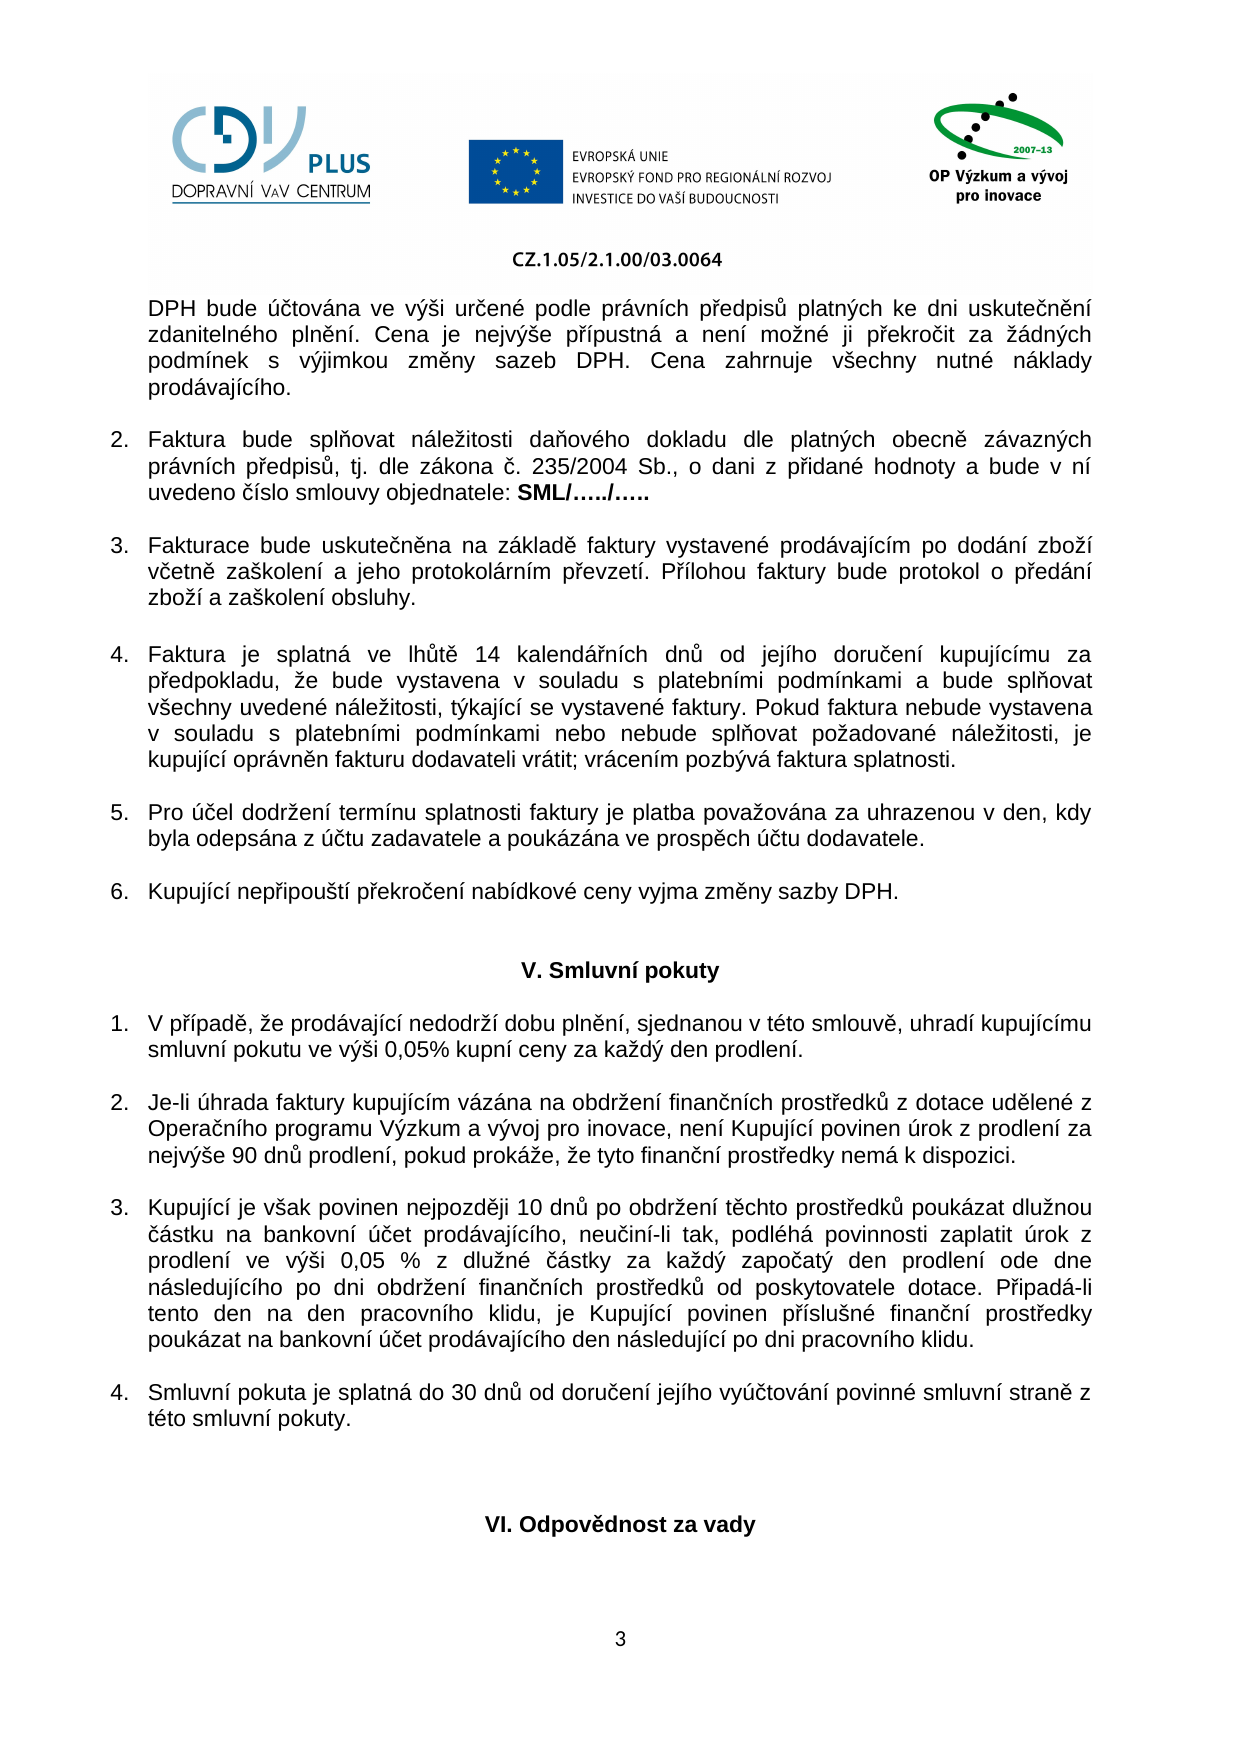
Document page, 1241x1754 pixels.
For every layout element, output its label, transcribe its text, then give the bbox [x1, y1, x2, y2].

list V případě, že prodávající nedodrží dobu plnění, sjednanou v této smlouvě, uhradí kupujícímu smluvní pokutu ve výši 0,05% kupní ceny za každý den prodlení. [110, 1010, 1093, 1063]
list Fakturace bude uskutečněna na základě faktury vystavené prodávajícím po dodání zboží včetně zaškolení a jeho protokolárním převzetí. Přílohou faktury bude protokol o předání zboží a zaškolení obsluhy. [110, 532, 1093, 611]
text VI. Odpovědnost za vady [148, 1511, 1093, 1537]
list Je-li úhrada faktury kupujícím vázána na obdržení finančních prostředků z dotace udělené z Operačního programu Výzkum a vývoj pro inovace, není Kupující povinen úrok z prodlení za nejvýše 90 dnů prodlení, pokud prokáže, že tyto finanční prostředky nemá k dispozici. [110, 1089, 1093, 1168]
picture [147, 73, 1093, 295]
list Faktura je splatná ve lhůtě 14 kalendářních dnů od jejího doručení kupujícímu za předpokladu, že bude vystavena v souladu s platebními podmínkami a bude splňovat všechny uvedené náležitosti, týkající se vystavené faktury. Pokud faktura nebude vystavena v souladu s platebními podmínkami nebo nebude splňovat požadované náležitosti, je kupující oprávněn fakturu dodavateli vrátit; vrácením pozbývá faktura splatnosti. [110, 641, 1093, 773]
list Kupující nepřipouští překročení nabídkové ceny vyjma změny sazby DPH. [110, 878, 1093, 904]
list Pro účel dodržení termínu splatnosti faktury je platba považována za uhrazenou v den, kdy byla odepsána z účtu zadavatele a poukázána ve prospěch účtu dodavatele. [110, 799, 1093, 852]
text V. Smluvní pokuty [148, 957, 1093, 983]
list Kupující je však povinen nejpozději 10 dnů po obdržení těchto prostředků poukázat dlužnou částku na bankovní účet prodávajícího, neučiní-li tak, podléhá povinnosti zaplatit úrok z prodlení ve výši 0,05 % z dlužné částky za každý započatý den prodlení ode dne následujícího po dni obdržení finančních prostředků od poskytovatele dotace. Připadá-li tento den na den pracovního klidu, je Kupující povinen příslušné finanční prostředky poukázat na bankovní účet prodávajícího den následující po dni pracovního klidu. [110, 1194, 1093, 1352]
list DPH bude účtována ve výši určené podle právních předpisů platných ke dni uskutečnění zdanitelného plnění. Cena je nejvýše přípustná a není možné ji překročit za žádných podmínek s výjimkou změny sazeb DPH. Cena zahrnuje všechny nutné náklady prodávajícího. [148, 295, 1093, 400]
list Smluvní pokuta je splatná do 30 dnů od doručení jejího vyúčtování povinné smluvní straně z této smluvní pokuty. [110, 1379, 1093, 1432]
list Faktura bude splňovat náležitosti daňového dokladu dle platných obecně závazných právních předpisů, tj. dle zákona č. 235/2004 Sb., o dani z přidané hodnoty a bude v ní uvedeno číslo smlouvy objednatele: SML/…../….. [110, 426, 1093, 505]
